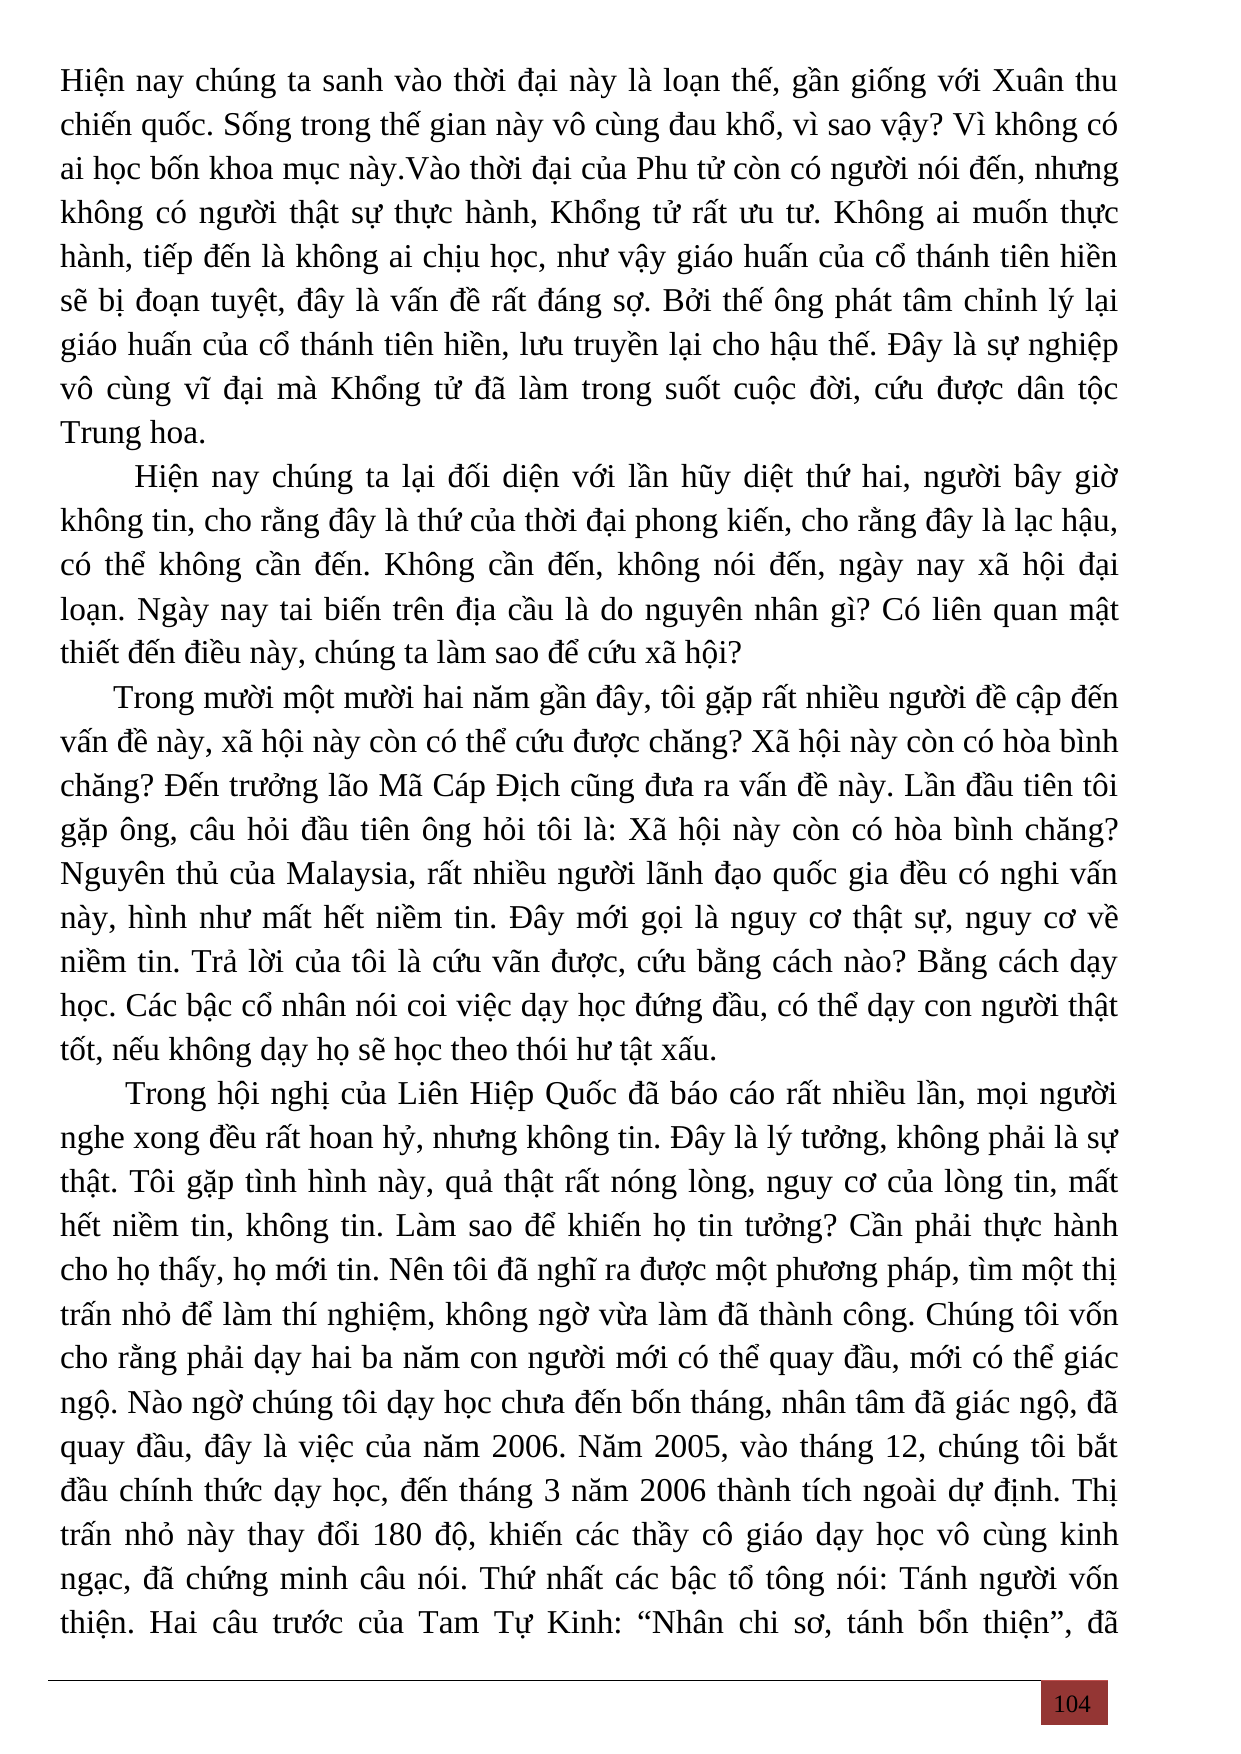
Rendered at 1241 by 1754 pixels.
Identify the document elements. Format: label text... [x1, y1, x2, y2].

text Trong mười một mười hai năm gần đây, tôi gặp rất nhiều người đề cập đến vấn đề này, xã hội này còn có thể cứu được chăng? Xã hội này còn có hòa bình chăng? Đến trưởng lão Mã Cáp Địch cũng đưa ra vấn đề này. Lần đầu tiên tôi gặp ông, câu hỏi đầu tiên ông hỏi tôi là: Xã hội này còn có hòa bình chăng? Nguyên thủ của Malaysia, rất nhiều người lãnh đạo quốc gia đều có nghi vấn này, hình như mất hết niềm tin. Đây mới gọi là nguy cơ thật sự, nguy cơ về niềm tin. Trả lời của tôi là cứu vãn được, cứu bằng cách nào? Bằng cách dạy học. Các bậc cổ nhân nói coi việc dạy học đứng đầu, có thể dạy con người thật tốt, nếu không dạy họ sẽ học theo thói hư tật xấu. [60, 677, 1120, 1068]
text Hiện nay chúng ta lại đối diện với lần hũy diệt thứ hai, người bây giờ không tin, cho rằng đây là thứ của thời đại phong kiến, cho rằng đây là lạc hậu, có thể không cần đến. Không cần đến, không nói đến, ngày nay xã hội đại loạn. Ngày nay tai biến trên địa cầu là do nguyên nhân gì? Có liên quan mật thiết đến điều này, chúng ta làm sao để cứu xã hội? [60, 457, 1120, 671]
